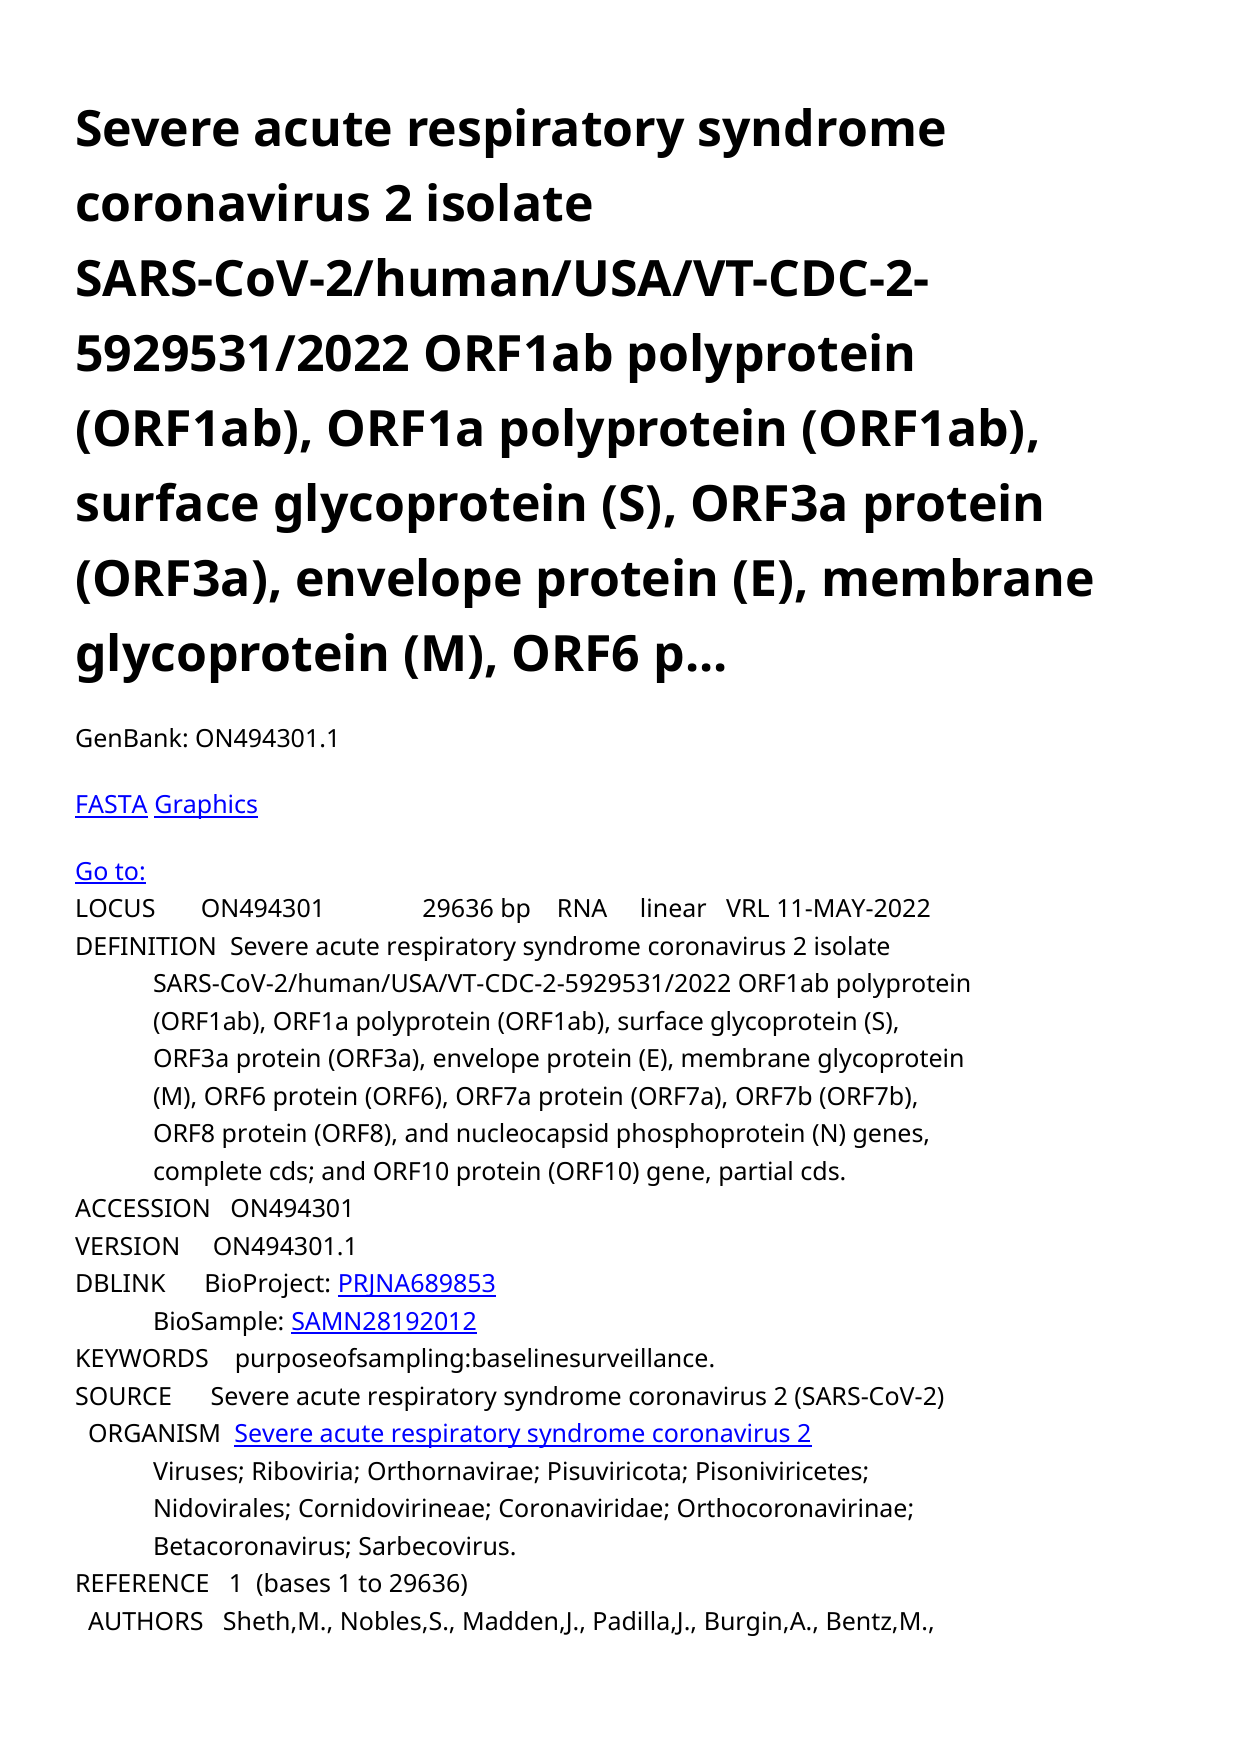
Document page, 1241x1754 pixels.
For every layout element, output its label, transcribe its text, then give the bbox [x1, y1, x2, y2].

text (M), ORF6 protein (ORF6), ORF7a protein (ORF7a), ORF7b (ORF7b), [75, 1077, 1165, 1114]
text FASTA Graphics [75, 785, 1165, 823]
text Betacoronavirus; Sarbecovirus. [75, 1527, 1165, 1564]
text ORF8 protein (ORF8), and nucleocapsid phosphoprotein (N) genes, [75, 1114, 1165, 1152]
text ACCESSION ON494301 [75, 1189, 1165, 1227]
text SOURCE Severe acute respiratory syndrome coronavirus 2 (SARS-CoV-2) [75, 1377, 1165, 1414]
text KEYWORDS purposeofsampling:baselinesurveillance. [75, 1339, 1165, 1377]
text Severe acute respiratory syndrome coronavirus 2 isolate SARS-CoV-2/human/USA/VT-CDC-2-5929531/2022 ORF1ab polyprotein (ORF1ab), ORF1a polyprotein (ORF1ab), surface glycoprotein (S), ORF3a protein (ORF3a), envelope protein (E), membrane glycoprotein (M), ORF6 p... [75, 89, 1165, 689]
text Nidovirales; Cornidovirineae; Coronaviridae; Orthocoronavirinae; [75, 1489, 1165, 1527]
text DBLINK BioProject: PRJNA689853 [75, 1264, 1165, 1302]
text ORGANISM Severe acute respiratory syndrome coronavirus 2 [75, 1414, 1165, 1452]
text complete cds; and ORF10 protein (ORF10) gene, partial cds. [75, 1152, 1165, 1189]
text DEFINITION Severe acute respiratory syndrome coronavirus 2 isolate [75, 927, 1165, 964]
text GenBank: ON494301.1 [75, 719, 1165, 756]
text (ORF1ab), ORF1a polyprotein (ORF1ab), surface glycoprotein (S), [75, 1002, 1165, 1039]
text VERSION ON494301.1 [75, 1227, 1165, 1264]
text BioSample: SAMN28192012 [75, 1302, 1165, 1339]
text Go to: [75, 852, 1165, 889]
text Viruses; Riboviria; Orthornavirae; Pisuviricota; Pisoniviricetes; [75, 1452, 1165, 1489]
text LOCUS ON494301 29636 bp RNA linear VRL 11-MAY-2022 [75, 889, 1165, 927]
text ORF3a protein (ORF3a), envelope protein (E), membrane glycoprotein [75, 1039, 1165, 1077]
text REFERENCE 1 (bases 1 to 29636) [75, 1564, 1165, 1602]
text AUTHORS Sheth,M., Nobles,S., Madden,J., Padilla,J., Burgin,A., Bentz,M., [75, 1602, 1165, 1639]
text SARS-CoV-2/human/USA/VT-CDC-2-5929531/2022 ORF1ab polyprotein [75, 964, 1165, 1002]
